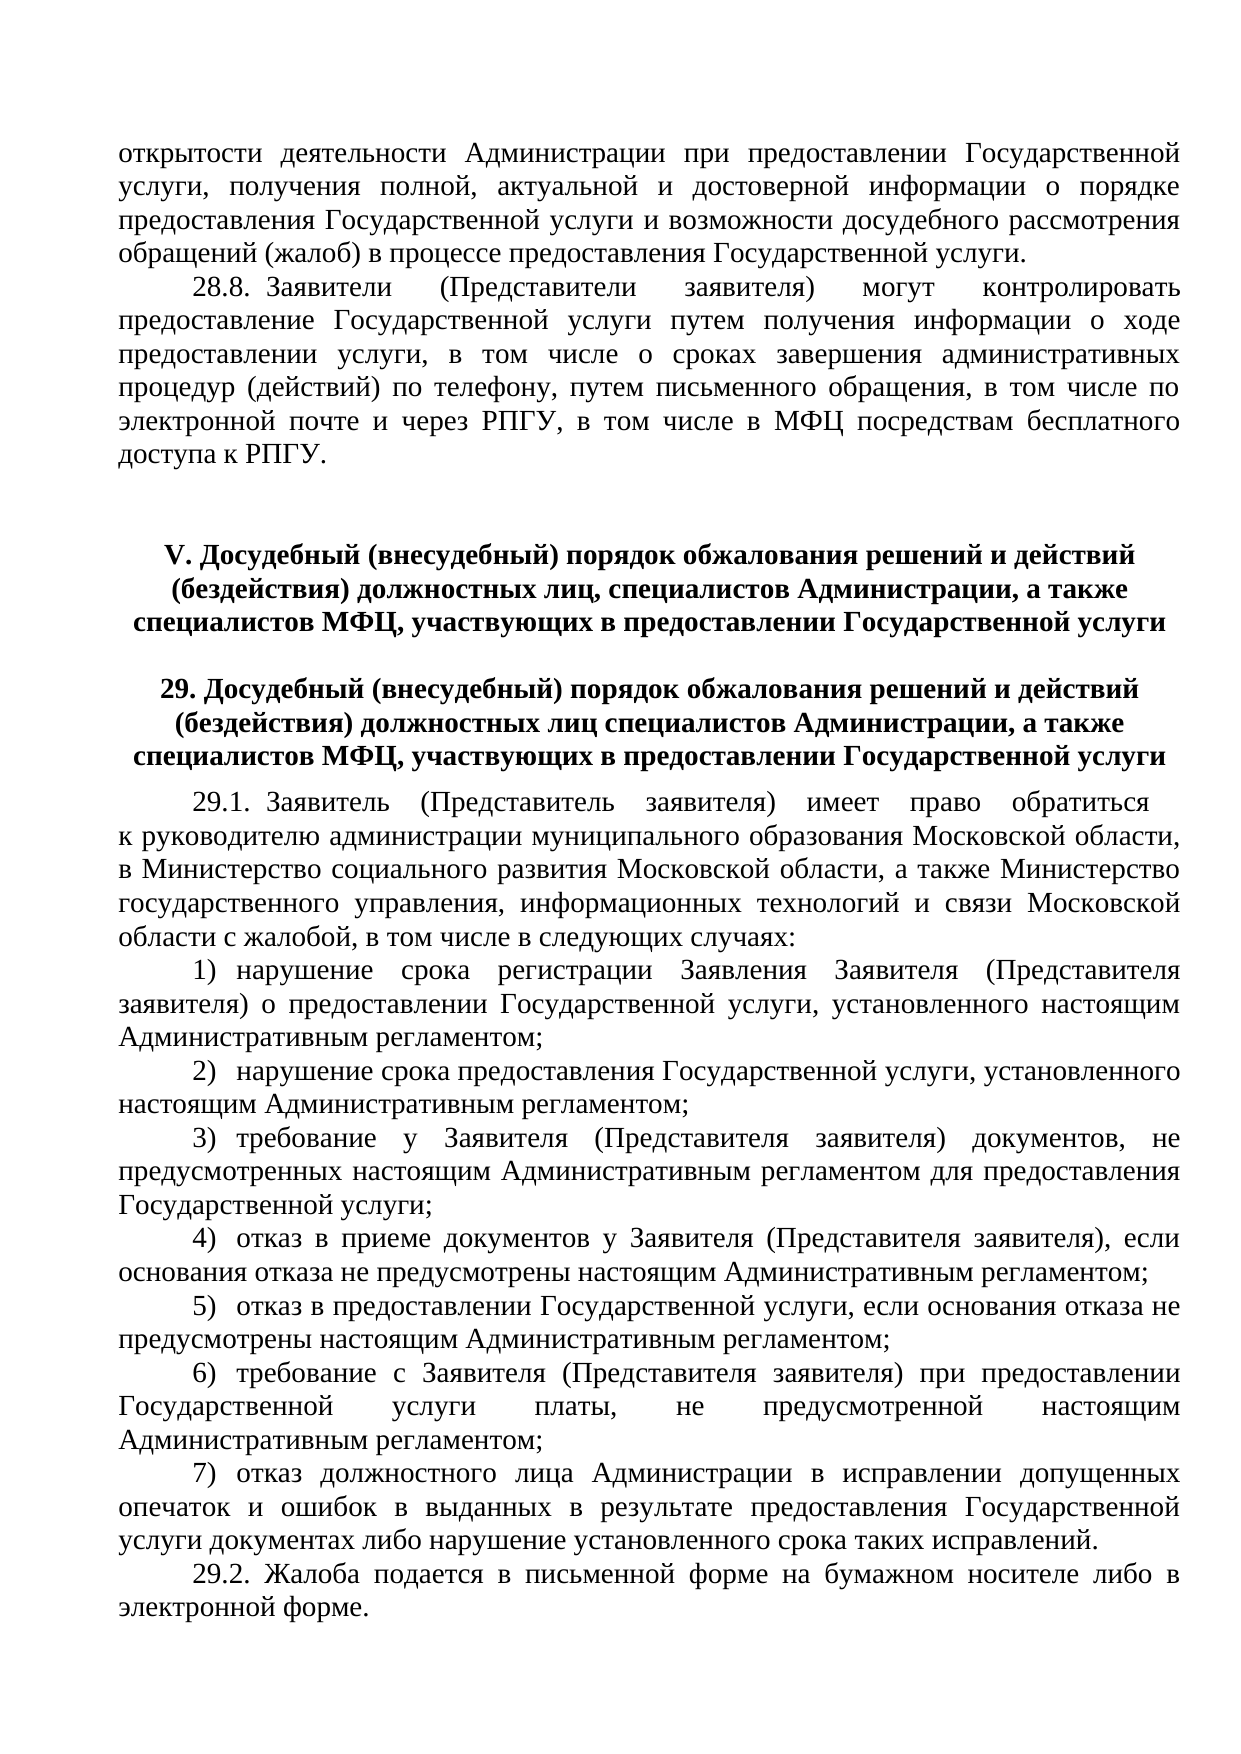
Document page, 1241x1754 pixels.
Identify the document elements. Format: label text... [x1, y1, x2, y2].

list требование с Заявителя (Представителя заявителя) при предоставлении Государственной услуги платы, не предусмотренной настоящим Административным регламентом; [118, 1355, 1181, 1455]
text Заявители (Представители заявителя) могут контролировать предоставление Государственной услуги путем получения информации о ходе предоставлении услуги, в том числе о сроках завершения административных процедур (действий) по телефону, путем письменного обращения, в том числе по электронной почте и через РПГУ, в том числе в МФЦ посредствам бесплатного доступа к РПГУ. [118, 269, 1181, 470]
list отказ должностного лица Администрации в исправлении допущенных опечаток и ошибок в выданных в результате предоставления Государственной услуги документах либо нарушение установленного срока таких исправлений. [118, 1455, 1181, 1556]
text V. Досудебный (внесудебный) порядок обжалования решений и действий (бездействия) должностных лиц, специалистов Администрации, а также специалистов МФЦ, участвующих в предоставлении Государственной услуги [118, 537, 1181, 638]
list требование у Заявителя (Представителя заявителя) документов, не предусмотренных настоящим Административным регламентом для предоставления Государственной услуги; [118, 1120, 1181, 1221]
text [118, 135, 1181, 269]
list нарушение срока предоставления Государственной услуги, установленного настоящим Административным регламентом; [118, 1053, 1181, 1120]
list нарушение срока регистрации Заявления Заявителя (Представителя заявителя) о предоставлении Государственной услуги, установленного настоящим Административным регламентом; [118, 952, 1181, 1053]
list 29.2. Жалоба подается в письменной форме на бумажном носителе либо в электронной форме. [118, 1556, 1181, 1623]
text Заявитель (Представитель заявителя) имеет право обратиться к руководителю администрации муниципального образования Московской области, в Министерство социального развития Московской области, а также Министерство государственного управления, информационных технологий и связи Московской области с жалобой, в том числе в следующих случаях: [118, 784, 1181, 952]
list отказ в предоставлении Государственной услуги, если основания отказа не предусмотрены настоящим Административным регламентом; [118, 1288, 1181, 1355]
text Досудебный (внесудебный) порядок обжалования решений и действий (бездействия) должностных лиц специалистов Администрации, а также специалистов МФЦ, участвующих в предоставлении Государственной услуги [118, 671, 1181, 772]
list отказ в приеме документов у Заявителя (Представителя заявителя), если основания отказа не предусмотрены настоящим Административным регламентом; [118, 1221, 1181, 1288]
